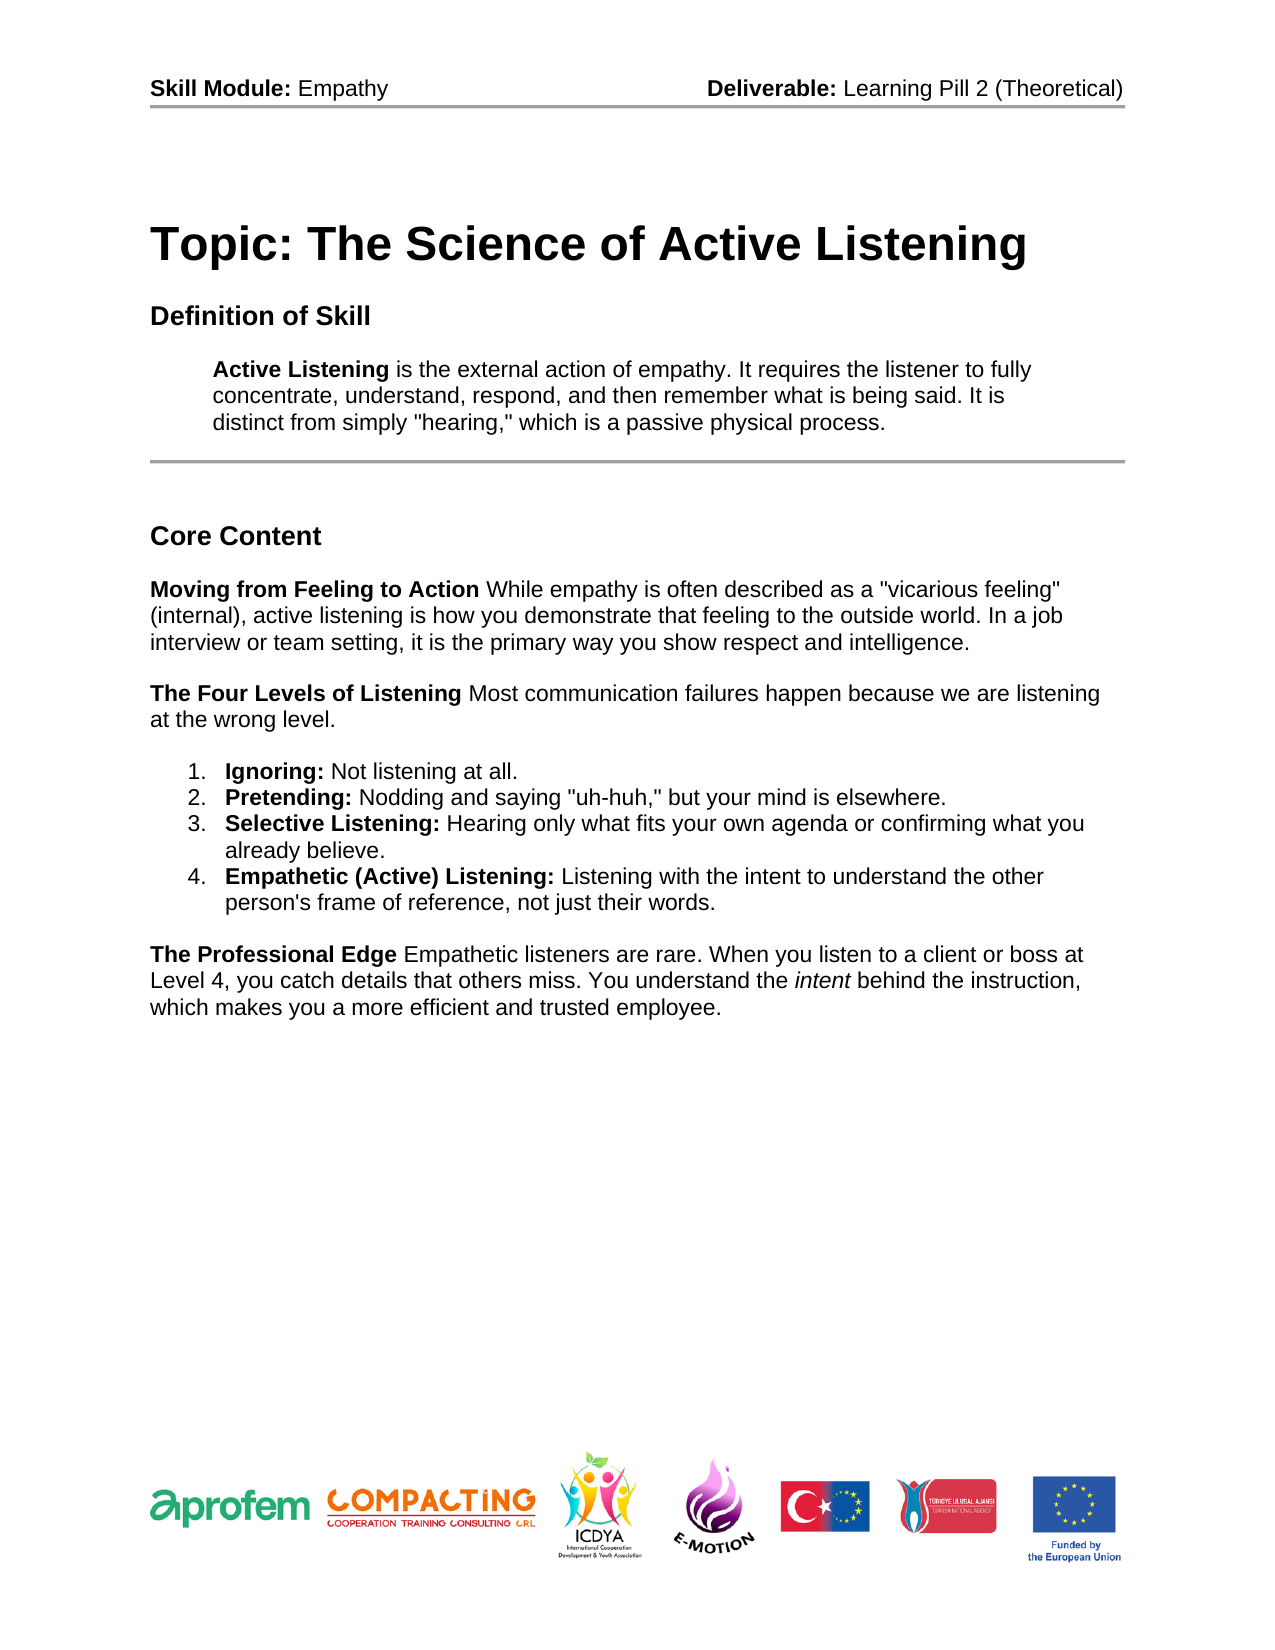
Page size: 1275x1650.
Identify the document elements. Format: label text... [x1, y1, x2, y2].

picture [150, 1442, 1125, 1572]
subtitle Core Content [150, 519, 1125, 551]
list Pretending: Nodding and saying "uh-huh," but your mind is elsewhere. [187, 784, 1125, 810]
text The Professional Edge Empathetic listeners are rare. When you listen to a client or boss at Level 4, you catch details that others miss. You understand the intent behind the instruction, which makes you a more efficient and trusted employee. [150, 941, 1125, 1020]
text The Four Levels of Listening Most communication failures happen because we are listening at the wrong level. [150, 680, 1125, 733]
list Ignoring: Not listening at all. [187, 758, 1125, 784]
text Active Listening is the external action of empathy. It requires the listener to fully concentrate, understand, respond, and then remember what is being said. It is distinct from simply "hearing," which is a passive physical process. [212, 356, 1062, 435]
list Selective Listening: Hearing only what fits your own agenda or confirming what you already believe. [187, 810, 1125, 863]
subtitle Topic: The Science of Active Listening [150, 216, 1125, 271]
list Empathetic (Active) Listening: Listening with the intent to understand the other person's frame of reference, not just their words. [187, 863, 1125, 916]
text Moving from Feeling to Action While empathy is often described as a "vicarious feeling" (internal), active listening is how you demonstrate that feeling to the outside world. In a job interview or team setting, it is the primary way you show respect and intelligence. [150, 576, 1125, 655]
subtitle Definition of Skill [150, 300, 1125, 331]
